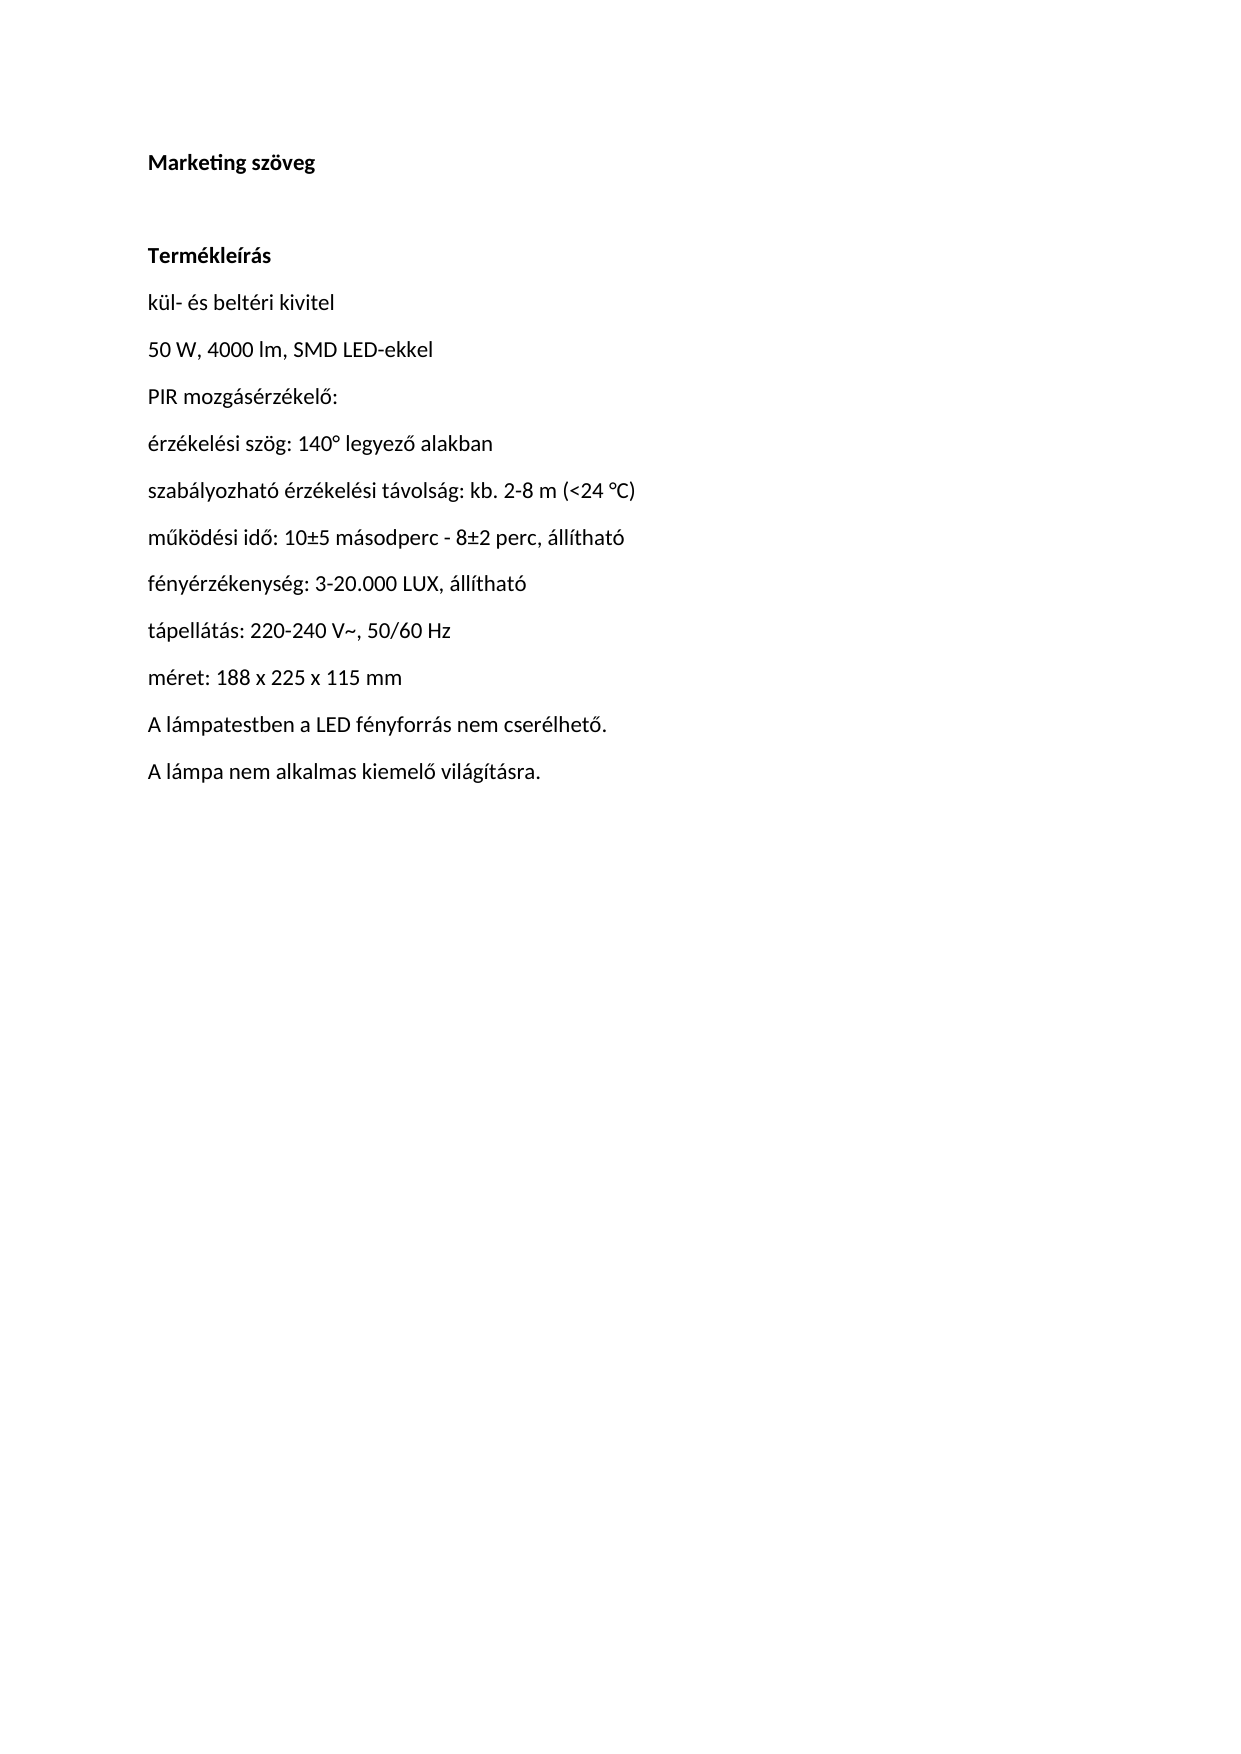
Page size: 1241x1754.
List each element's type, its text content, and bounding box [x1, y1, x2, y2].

text A lámpa nem alkalmas kiemelő világításra. [148, 757, 1093, 785]
text 50 W, 4000 lm, SMD LED-ekkel [148, 335, 1093, 363]
text fényérzékenység: 3-20.000 LUX, állítható [148, 569, 1093, 597]
text szabályozható érzékelési távolság: kb. 2-8 m (<24 °C) [148, 476, 1093, 504]
text PIR mozgásérzékelő: [148, 382, 1093, 410]
text méret: 188 x 225 x 115 mm [148, 663, 1093, 691]
text érzékelési szög: 140° legyező alakban [148, 429, 1093, 457]
text Marketing szöveg [148, 148, 1093, 176]
text kül- és beltéri kivitel [148, 288, 1093, 316]
text tápellátás: 220-240 V~, 50/60 Hz [148, 616, 1093, 644]
text A lámpatestben a LED fényforrás nem cserélhető. [148, 710, 1093, 738]
text Termékleírás [148, 241, 1093, 269]
text működési idő: 10±5 másodperc - 8±2 perc, állítható [148, 523, 1093, 551]
